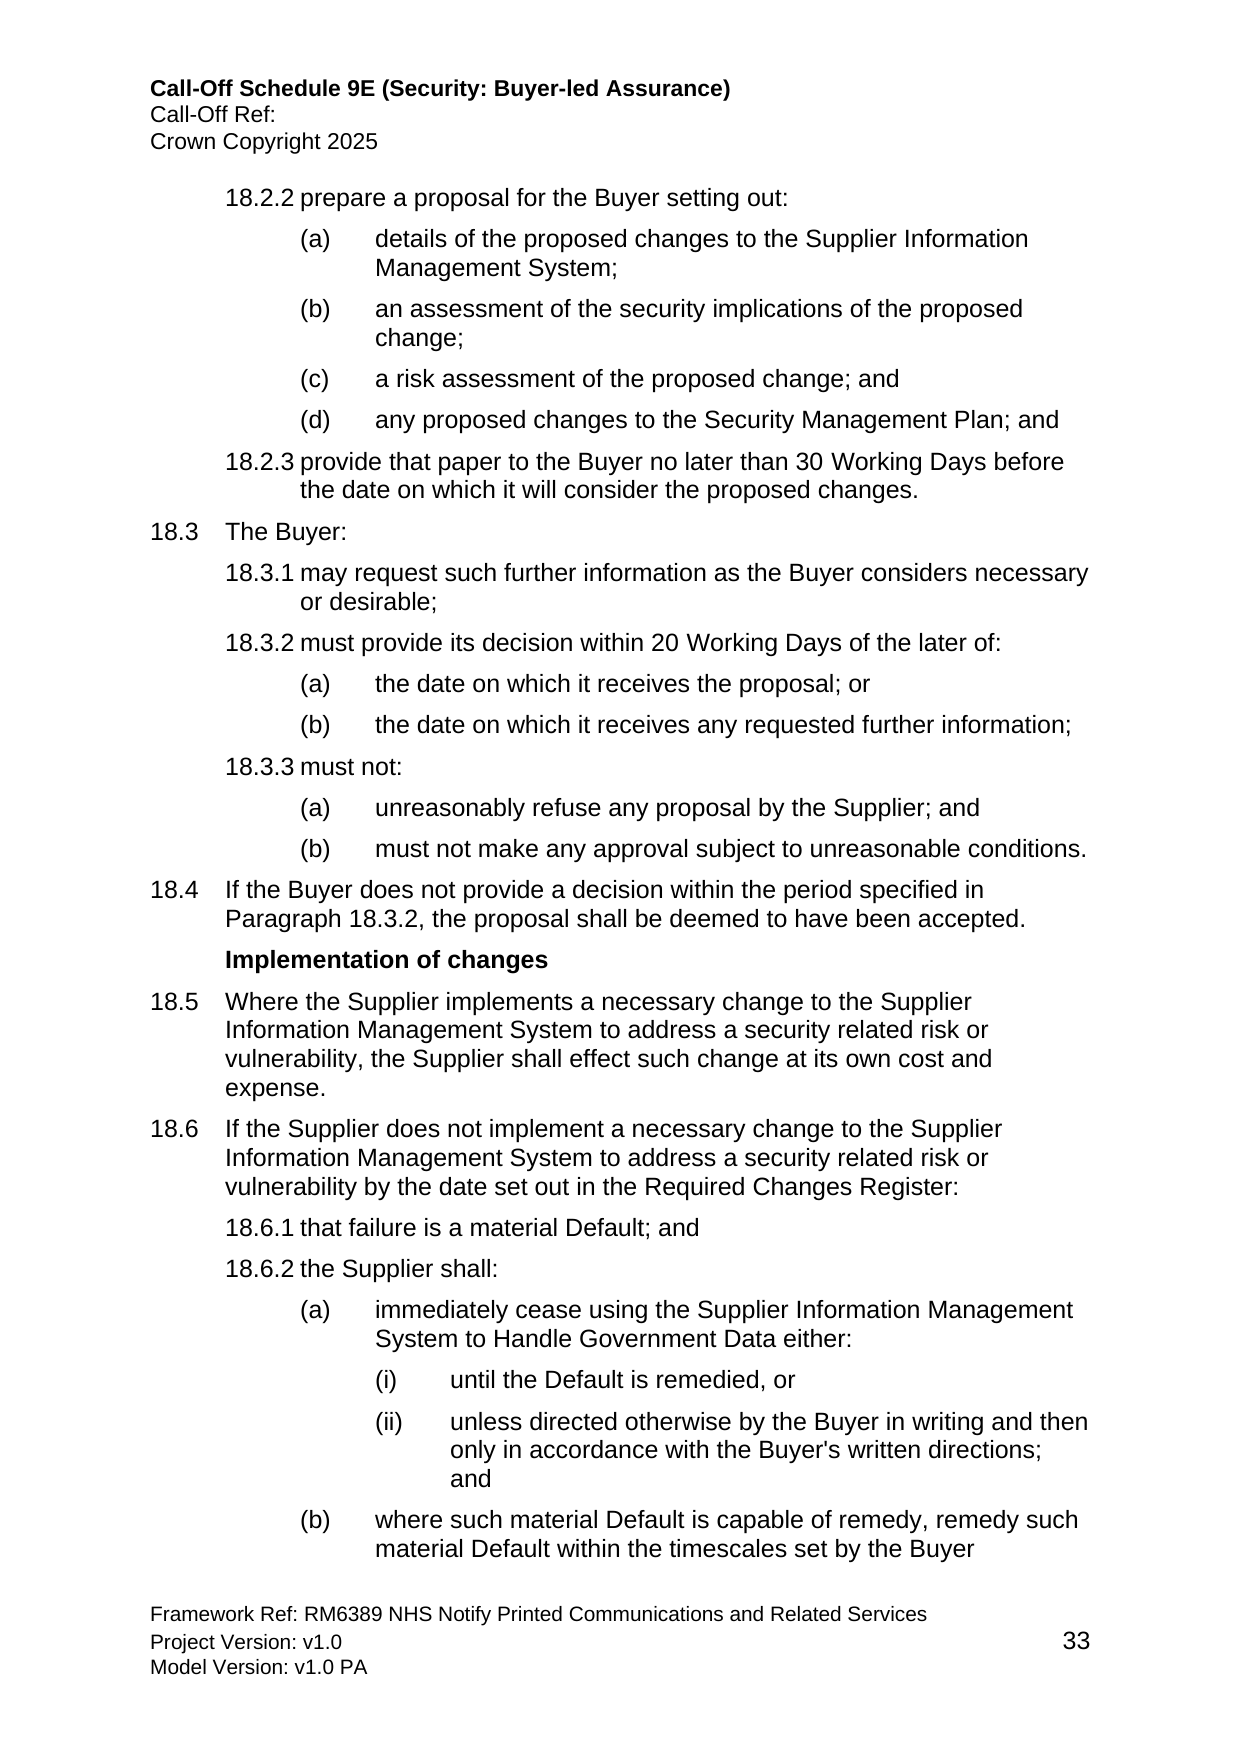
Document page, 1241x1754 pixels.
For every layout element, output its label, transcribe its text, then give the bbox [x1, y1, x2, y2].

subtitle the date on which it receives any requested further information; [300, 710, 1090, 739]
subtitle must not make any approval subject to unreasonable conditions. [300, 834, 1090, 863]
subtitle The Buyer: [150, 517, 1090, 545]
subtitle unless directed otherwise by the Buyer in writing and then only in accordance with the Buyer's written directions; and [375, 1407, 1090, 1493]
subtitle the date on which it receives the proposal; or [300, 669, 1090, 698]
subtitle until the Default is remedied, or [375, 1365, 1090, 1394]
subtitle Where the Supplier implements a necessary change to the Supplier Information Management System to address a security related risk or vulnerability, the Supplier shall effect such change at its own cost and expense. [150, 987, 1090, 1102]
subtitle that failure is a material Default; and [225, 1213, 1090, 1242]
subtitle details of the proposed changes to the Supplier Information Management System; [300, 224, 1090, 282]
subtitle an assessment of the security implications of the proposed change; [300, 294, 1090, 352]
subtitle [300, 1505, 1090, 1563]
subtitle must not: [225, 752, 1090, 780]
subtitle may request such further information as the Buyer considers necessary or desirable; [225, 558, 1090, 615]
subtitle a risk assessment of the proposed change; and [300, 364, 1090, 393]
subtitle immediately cease using the Supplier Information Management System to Handle Government Data either: [300, 1295, 1090, 1353]
text Implementation of changes [225, 945, 1090, 974]
subtitle unreasonably refuse any proposal by the Supplier; and [300, 793, 1090, 822]
subtitle the Supplier shall: [225, 1254, 1090, 1283]
subtitle any proposed changes to the Security Management Plan; and [300, 405, 1090, 434]
subtitle If the Buyer does not provide a decision within the period specified in Paragraph ‎18.3.2, the proposal shall be deemed to have been accepted. [150, 875, 1090, 933]
subtitle provide that paper to the Buyer no later than 30 Working Days before the date on which it will consider the proposed changes. [225, 447, 1090, 504]
subtitle must provide its decision within 20 Working Days of the later of: [225, 628, 1090, 657]
subtitle If the Supplier does not implement a necessary change to the Supplier Information Management System to address a security related risk or vulnerability by the date set out in the Required Changes Register: [150, 1114, 1090, 1200]
subtitle prepare a proposal for the Buyer setting out: [225, 183, 1090, 212]
